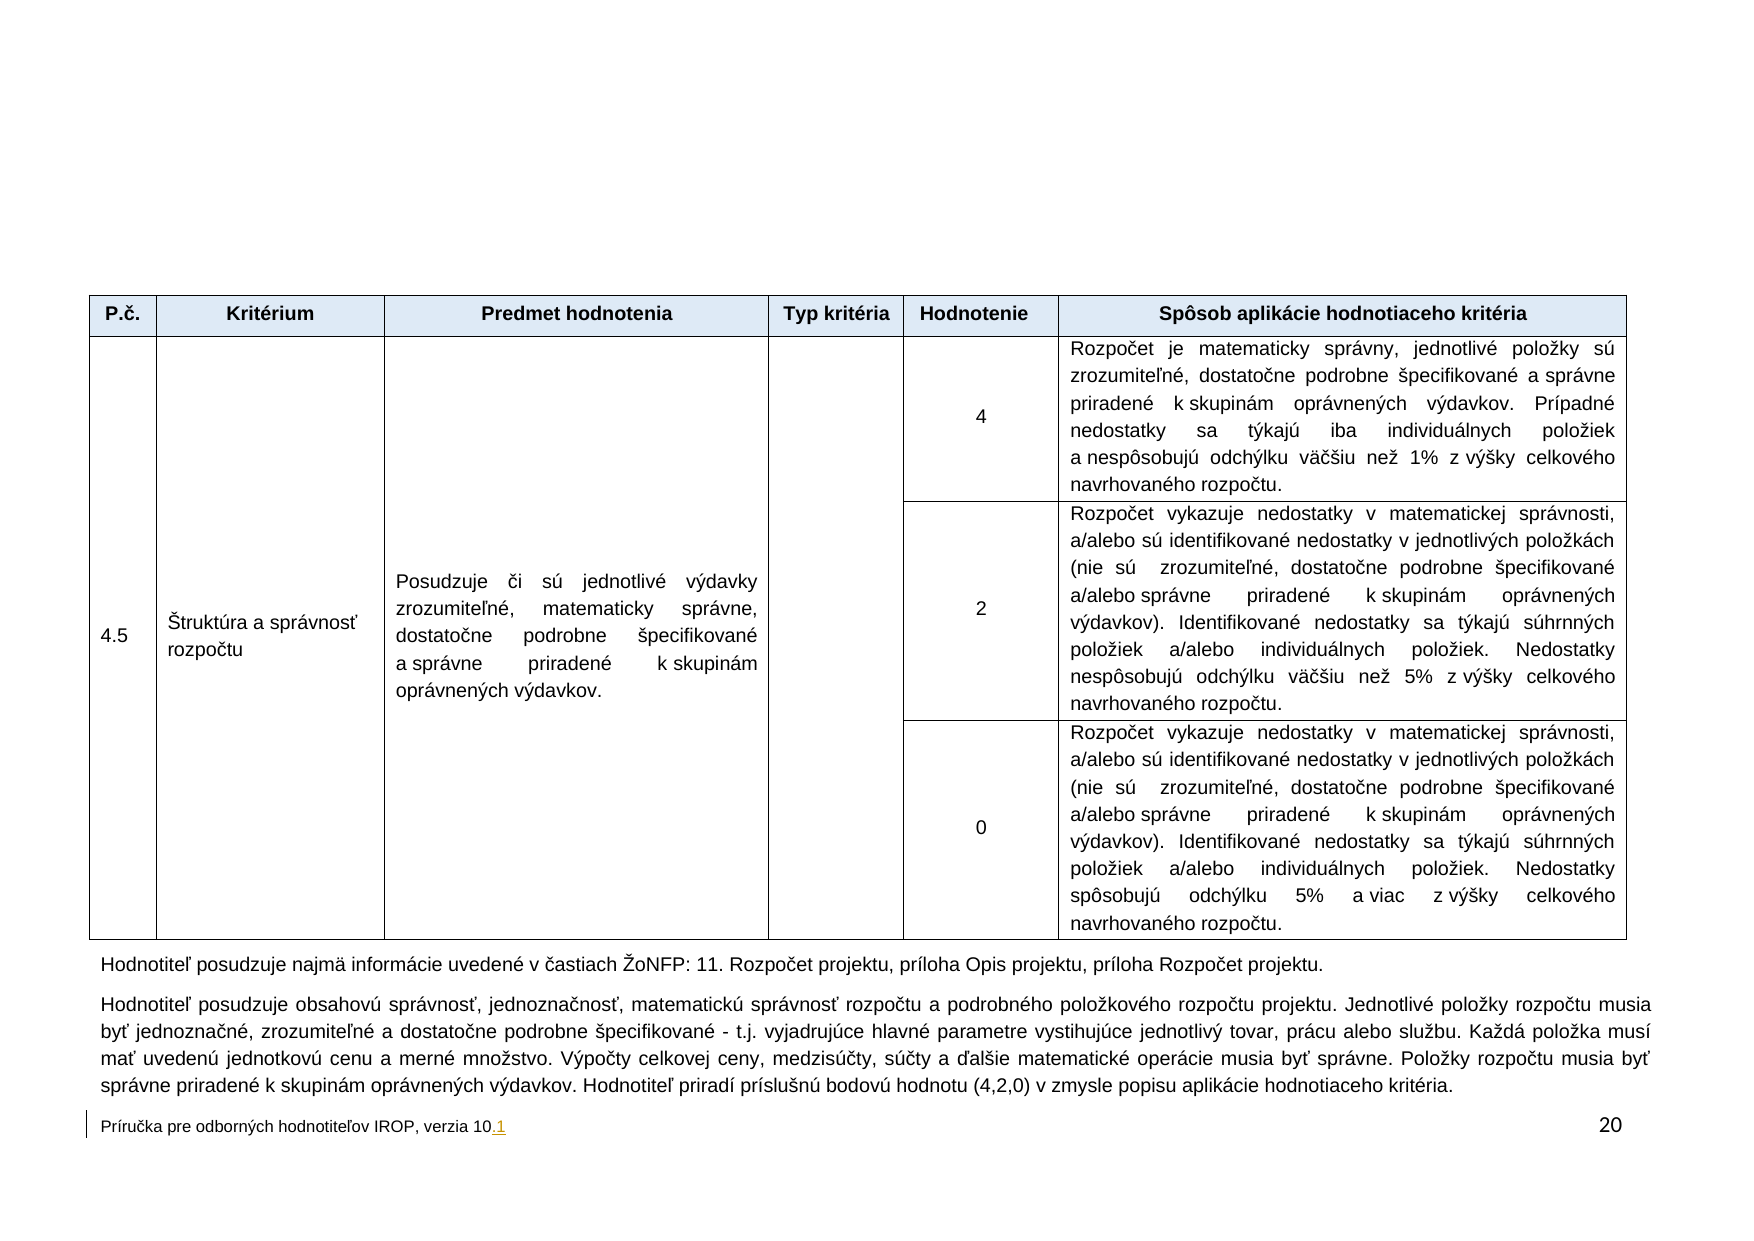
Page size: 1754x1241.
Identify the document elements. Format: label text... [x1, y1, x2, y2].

table_header Typ kritéria [769, 296, 903, 336]
table_cell 4 [904, 337, 1058, 501]
table_cell Štruktúra a správnosť rozpočtu [157, 337, 384, 939]
table_cell 4.5 [90, 337, 156, 939]
table_header Spôsob aplikácie hodnotiaceho kritéria [1059, 296, 1626, 336]
text Hodnotiteľ posudzuje najmä informácie uvedené v častiach ŽoNFP: 11. Rozpočet projektu, príloha Opis projektu, príloha Rozpočet projektu. [100, 953, 1653, 976]
table_cell Posudzuje či sú jednotlivé výdavky zrozumiteľné, matematicky správne, dostatočne podrobne špecifikované a správne priradené k skupinám oprávnených výdavkov. [385, 337, 768, 939]
table_header Predmet hodnotenia [385, 296, 768, 336]
table_cell 0 [904, 721, 1058, 939]
table_cell [769, 337, 903, 939]
table_header Hodnotenie [904, 296, 1058, 336]
text Hodnotiteľ posudzuje obsahovú správnosť, jednoznačnosť, matematickú správnosť rozpočtu a podrobného položkového rozpočtu projektu. Jednotlivé položky rozpočtu musia byť jednoznačné, zrozumiteľné a dostatočne podrobne špecifikované - t.j. vyjadrujúce hlavné parametre vystihujúce jednotlivý tovar, prácu alebo službu. Každá položka musí mať uvedenú jednotkovú cenu a merné množstvo. Výpočty celkovej ceny, medzisúčty, súčty a ďalšie matematické operácie musia byť správne. Položky rozpočtu musia byť správne priradené k skupinám oprávnených výdavkov. Hodnotiteľ priradí príslušnú bodovú hodnotu (4,2,0) v zmysle popisu aplikácie hodnotiaceho kritéria. [100, 993, 1654, 1097]
table_cell Rozpočet vykazuje nedostatky v matematickej správnosti, a/alebo sú identifikované nedostatky v jednotlivých položkách (nie sú zrozumiteľné, dostatočne podrobne špecifikované a/alebo správne priradené k skupinám oprávnených výdavkov). Identifikované nedostatky sa týkajú súhrnných položiek a/alebo individuálnych položiek. Nedostatky nespôsobujú odchýlku väčšiu než 5% z výšky celkového navrhovaného rozpočtu. [1059, 502, 1626, 720]
table_cell 2 [904, 502, 1058, 720]
table_cell Rozpočet je matematicky správny, jednotlivé položky sú zrozumiteľné, dostatočne podrobne špecifikované a správne priradené k skupinám oprávnených výdavkov. Prípadné nedostatky sa týkajú iba individuálnych položiek a nespôsobujú odchýlku väčšiu než 1% z výšky celkového navrhovaného rozpočtu. [1059, 337, 1626, 501]
table_header Kritérium [157, 296, 384, 336]
table_header P.č. [90, 296, 156, 336]
table_cell Rozpočet vykazuje nedostatky v matematickej správnosti, a/alebo sú identifikované nedostatky v jednotlivých položkách (nie sú zrozumiteľné, dostatočne podrobne špecifikované a/alebo správne priradené k skupinám oprávnených výdavkov). Identifikované nedostatky sa týkajú súhrnných položiek a/alebo individuálnych položiek. Nedostatky spôsobujú odchýlku 5% a viac z výšky celkového navrhovaného rozpočtu. [1059, 721, 1626, 939]
